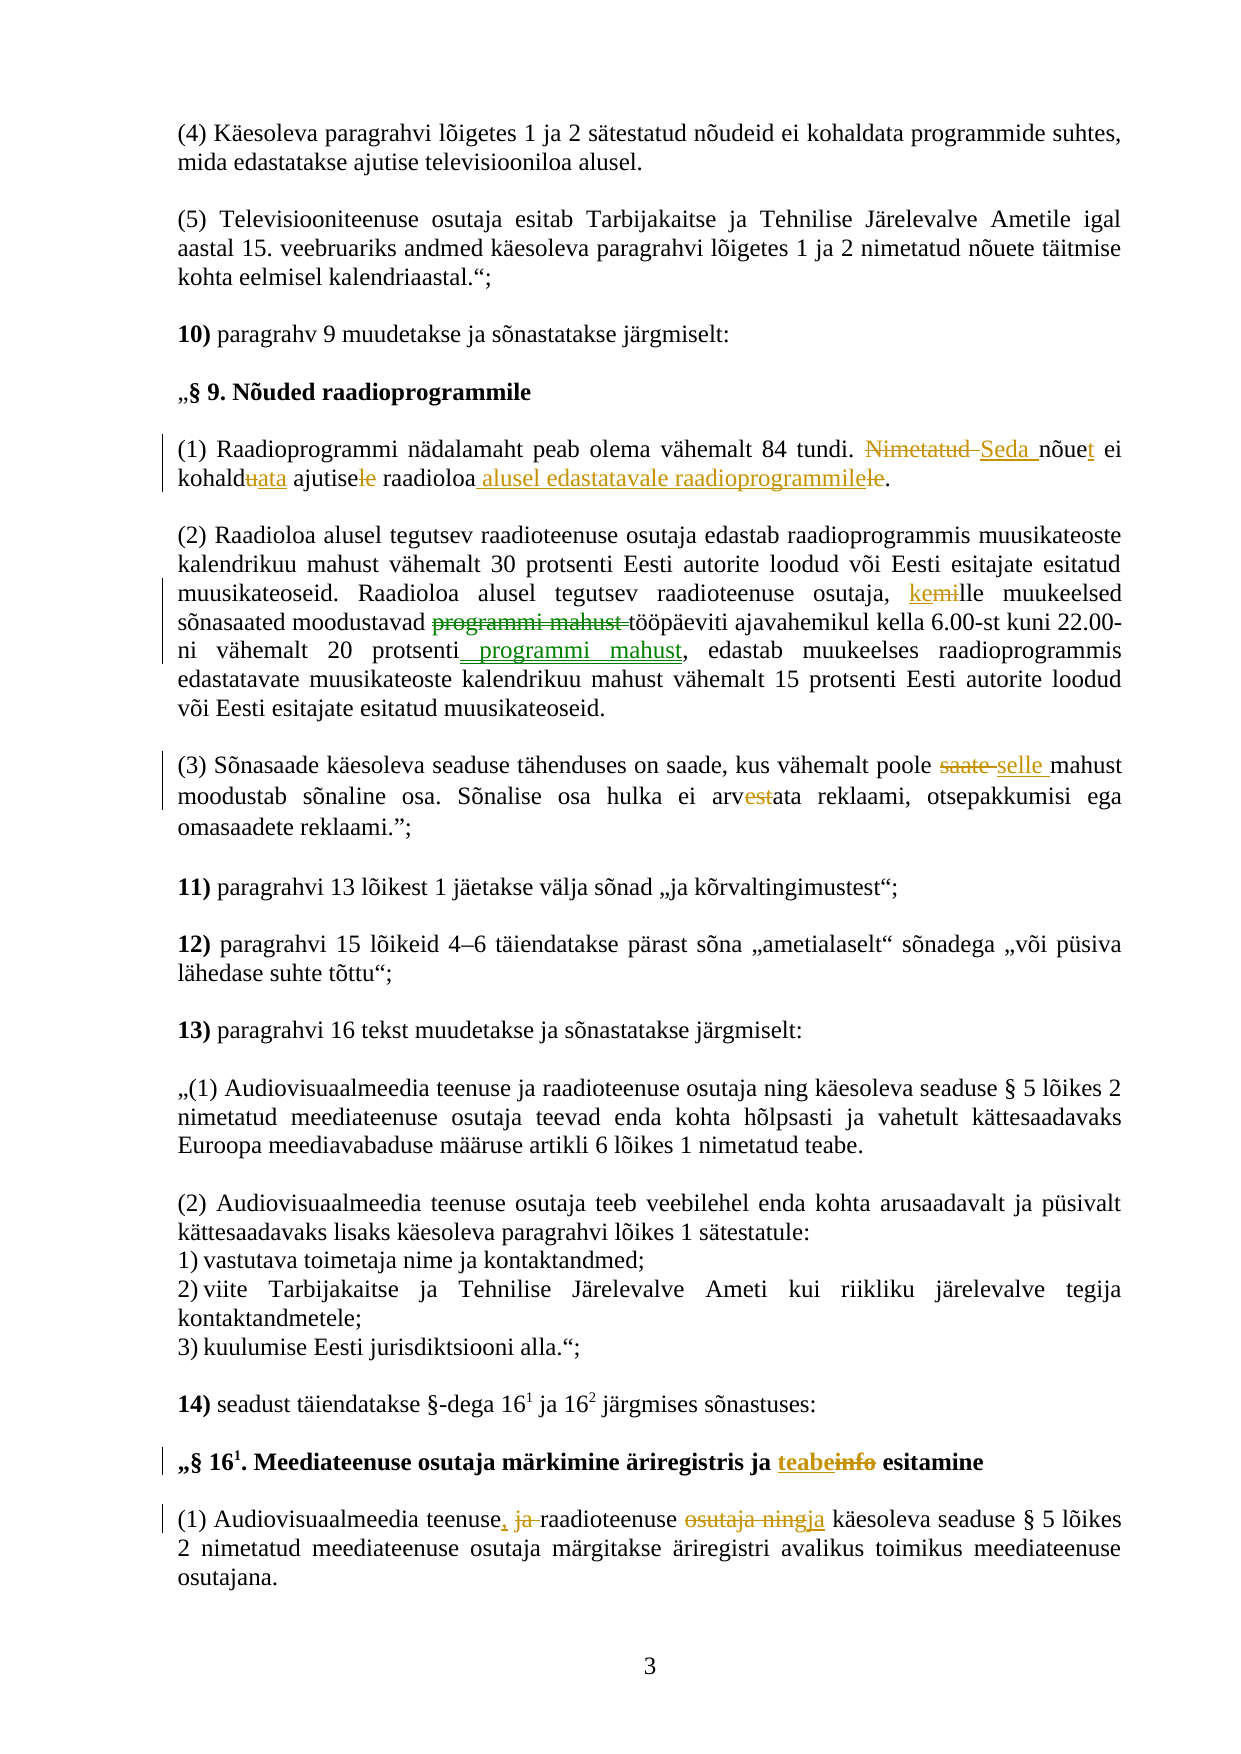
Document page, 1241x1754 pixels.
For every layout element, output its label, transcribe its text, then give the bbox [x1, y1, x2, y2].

text 14) seadust täiendatakse §-dega 161 ja 162 järgmises sõnastuses: [177, 1389, 1122, 1418]
text „§ 161. Meediateenuse osutaja märkimine äriregistris ja esitamine [177, 1447, 1122, 1475]
text 3) kuulumise Eesti jurisdiktsiooni alla.“; [177, 1332, 1122, 1360]
text 12) paragrahvi 15 lõikeid 4–6 täiendatakse pärast sõna „ametialaselt“ sõnadega „või püsiva lähedase suhte tõttu“; [177, 929, 1122, 987]
text 1) vastutava toimetaja nime ja kontaktandmed; [177, 1245, 1122, 1274]
text (2) Audiovisuaalmeedia teenuse osutaja teeb veebilehel enda kohta arusaadavalt ja püsivalt kättesaadavaks lisaks käesoleva paragrahvi lõikes 1 sätestatule: [177, 1188, 1122, 1245]
text 13) paragrahvi 16 tekst muudetakse ja sõnastatakse järgmiselt: [177, 1015, 1122, 1044]
text 11) paragrahvi 13 lõikest 1 jäetakse välja sõnad „ja kõrvaltingimustest“; [177, 872, 1122, 900]
text (4) Käesoleva paragrahvi lõigetes 1 ja 2 sätestatud nõudeid ei kohaldata programmide suhtes, mida edastatakse ajutise televisiooniloa alusel. [177, 118, 1122, 176]
text „§ 9. Nõuded raadioprogrammile [177, 377, 1122, 406]
text 2) viite Tarbijakaitse ja Tehnilise Järelevalve Ameti kui riikliku järelevalve tegija kontaktandmetele; [177, 1274, 1122, 1332]
text 10) paragrahv 9 muudetakse ja sõnastatakse järgmiselt: [177, 319, 1122, 348]
text (5) Televisiooniteenuse osutaja esitab Tarbijakaitse ja Tehnilise Järelevalve Ametile igal aastal 15. veebruariks andmed käesoleva paragrahvi lõigetes 1 ja 2 nimetatud nõuete täitmise kohta eelmisel kalendriaastal.“; [177, 204, 1122, 291]
text „(1) Audiovisuaalmeedia teenuse ja raadioteenuse osutaja ning käesoleva seaduse § 5 lõikes 2 nimetatud meediateenuse osutaja teevad enda kohta hõlpsasti ja vahetult kättesaadavaks Euroopa meediavabaduse määruse artikli 6 lõikes 1 nimetatud teabe. [177, 1073, 1122, 1159]
text (1) Raadioprogrammi nädalamaht peab olema vähemalt 84 tundi. nõue ei kohald ajutise raadioloa. [177, 434, 1122, 492]
text (2) Raadioloa alusel tegutsev raadioteenuse osutaja edastab raadioprogrammis muusikateoste kalendrikuu mahust vähemalt 30 protsenti Eesti autorite loodud või Eesti esitajate esitatud muusikateoseid. Raadioloa alusel tegutsev raadioteenuse osutaja, lle muukeelsed sõnasaated moodustavad tööpäeviti ajavahemikul kella 6.00-st kuni 22.00-ni vähemalt 20 protsenti, edastab muukeelses raadioprogrammis edastatavate muusikateoste kalendrikuu mahust vähemalt 15 protsenti Eesti autorite loodud või Eesti esitajate esitatud muusikateoseid. [177, 578, 1122, 722]
text (3) Sõnasaade käesoleva seaduse tähenduses on saade, kus vähemalt poole mahust moodustab sõnaline osa. Sõnalise osa hulka ei arvata reklaami, otsepakkumisi ega omasaadete reklaami.”; [177, 751, 1122, 841]
text (1) Audiovisuaalmeedia teenuse raadioteenuse käesoleva seaduse § 5 lõikes 2 nimetatud meediateenuse osutaja märgitakse äriregistri avalikus toimikus meediateenuse osutajana. [177, 1504, 1122, 1590]
